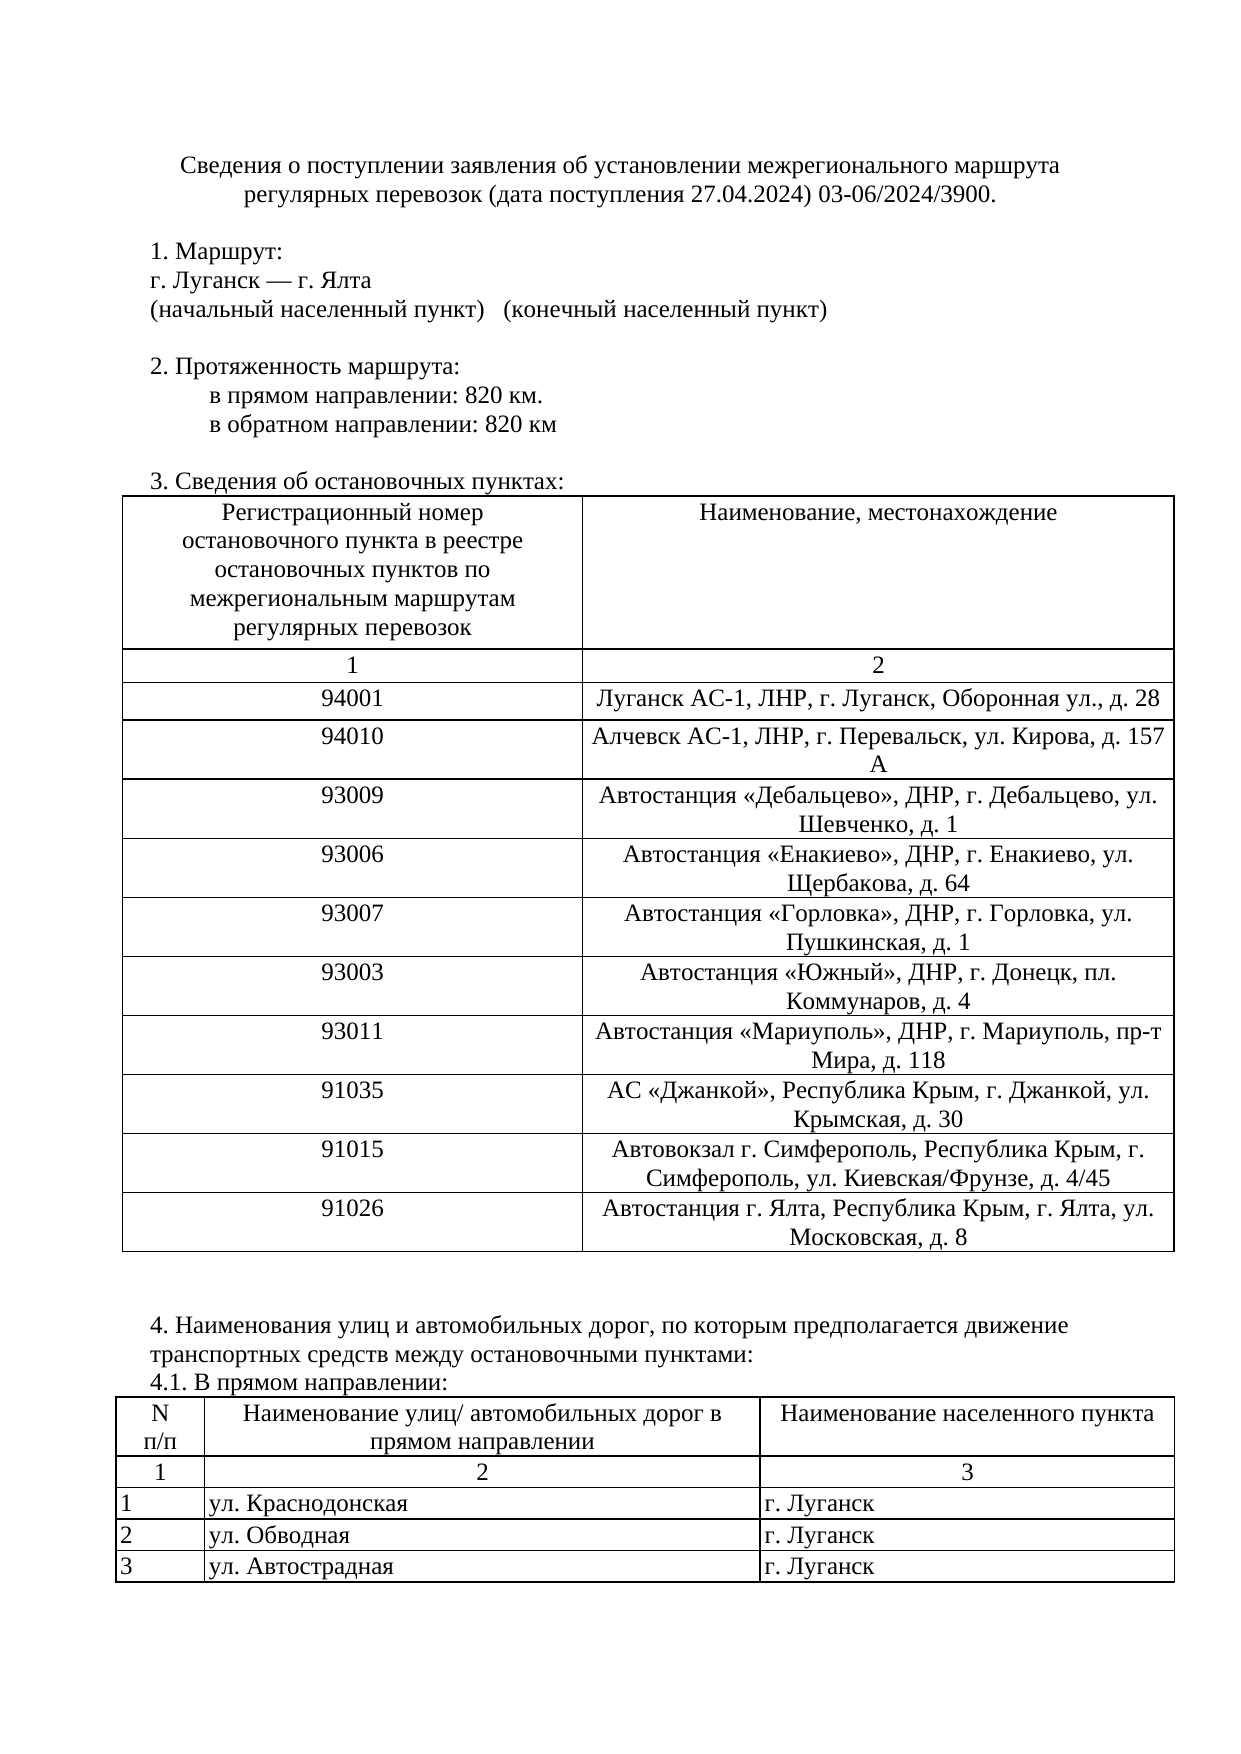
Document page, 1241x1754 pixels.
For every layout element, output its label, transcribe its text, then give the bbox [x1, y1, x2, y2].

table_cell 1 [117, 1457, 204, 1487]
table_cell 93003 [123, 957, 582, 1014]
text 3. Сведения об остановочных пунктах: [150, 466, 1090, 495]
text в обратном направлении: 820 км [150, 409, 1090, 437]
table_cell ул. Автострадная [205, 1551, 759, 1581]
text 4. Наименования улиц и автомобильных дорог, по которым предполагается движение транспортных средств между остановочными пунктами: [150, 1310, 1090, 1367]
text Сведения о поступлении заявления об установлении межрегионального маршрута регулярных перевозок (дата поступления 27.04.2024) 03-06/2024/3900. [150, 150, 1090, 207]
table_cell АС «Джанкой», Республика Крым, г. Джанкой, ул. Крымская, д. 30 [583, 1075, 1173, 1133]
table_cell 2 [583, 650, 1173, 681]
table_cell 94010 [123, 721, 582, 778]
table_cell г. Луганск [761, 1551, 1174, 1581]
text 4.1. В прямом направлении: [150, 1367, 1090, 1396]
table_cell ул. Краснодонская [205, 1488, 759, 1518]
table_cell 1 [123, 650, 582, 681]
table_header Наименование, местонахождение [583, 497, 1173, 648]
table_cell Автостанция «Мариуполь», ДНР, г. Мариуполь, пр-т Мира, д. 118 [583, 1016, 1173, 1074]
table_cell Автостанция «Южный», ДНР, г. Донецк, пл. Коммунаров, д. 4 [583, 957, 1173, 1014]
table_cell 93011 [123, 1016, 582, 1074]
table_cell 91026 [123, 1193, 582, 1251]
text в прямом направлении: 820 км. [150, 380, 1090, 409]
table_cell 93007 [123, 898, 582, 956]
text 2. Протяженность маршрута: [150, 351, 1090, 380]
table_cell 91015 [123, 1134, 582, 1192]
table_cell 93009 [123, 780, 582, 837]
table_header Наименование населенного пункта [761, 1398, 1174, 1455]
table_cell ул. Обводная [205, 1520, 759, 1549]
table_cell 3 [117, 1551, 204, 1581]
table_cell 2 [117, 1520, 204, 1549]
table_cell 91035 [123, 1075, 582, 1133]
table_cell Луганск АС-1, ЛНР, г. Луганск, Оборонная ул., д. 28 [583, 683, 1173, 719]
table_cell 93006 [123, 839, 582, 896]
table_cell Алчевск АС-1, ЛНР, г. Перевальск, ул. Кирова, д. 157 А [583, 721, 1173, 778]
table_cell Автовокзал г. Симферополь, Республика Крым, г. Симферополь, ул. Киевская/Фрунзе, д. 4/45 [583, 1134, 1173, 1192]
table_header Регистрационный номер остановочного пункта в реестре остановочных пунктов по межрегиональным маршрутам регулярных перевозок [123, 497, 582, 648]
text г. Луганск — г. Ялта [150, 265, 1090, 294]
table_cell Автостанция «Горловка», ДНР, г. Горловка, ул. Пушкинская, д. 1 [583, 898, 1173, 956]
table_cell 2 [205, 1457, 759, 1487]
table_header Наименование улиц/ автомобильных дорог в прямом направлении [205, 1398, 759, 1455]
table_cell 3 [761, 1457, 1174, 1487]
table_cell Автостанция «Енакиево», ДНР, г. Енакиево, ул. Щербакова, д. 64 [583, 839, 1173, 896]
table_header N п/п [117, 1398, 204, 1455]
table_cell Автостанция «Дебальцево», ДНР, г. Дебальцево, ул. Шевченко, д. 1 [583, 780, 1173, 837]
table_cell Автостанция г. Ялта, Республика Крым, г. Ялта, ул. Московская, д. 8 [583, 1193, 1173, 1251]
table_cell г. Луганск [761, 1488, 1174, 1518]
table_cell г. Луганск [761, 1520, 1174, 1549]
table_cell 1 [117, 1488, 204, 1518]
text (начальный населенный пункт) (конечный населенный пункт) [150, 294, 1090, 322]
table_cell 94001 [123, 683, 582, 719]
text 1. Маршрут: [150, 236, 1090, 265]
